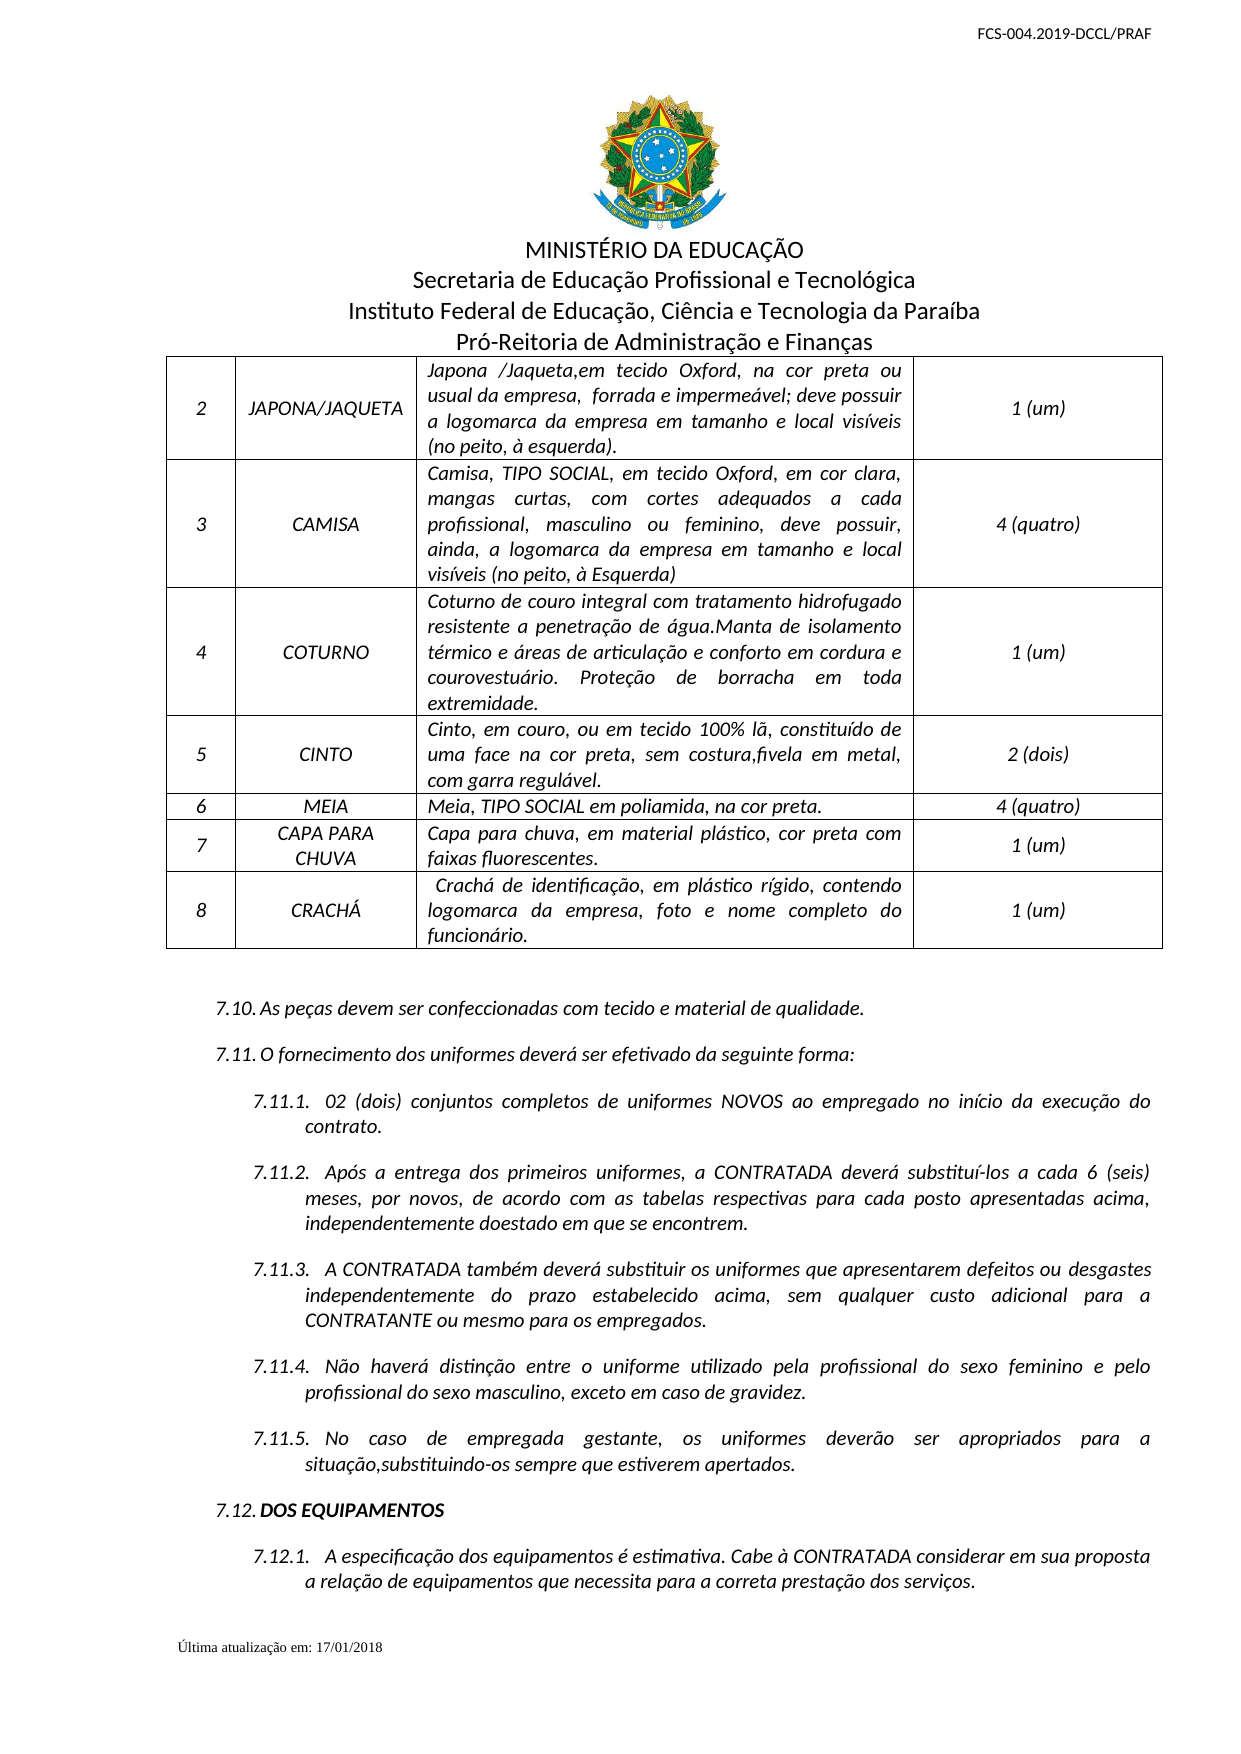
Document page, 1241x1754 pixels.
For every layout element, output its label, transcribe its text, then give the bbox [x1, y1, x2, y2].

table_cell 6 [167, 794, 235, 819]
table_cell 5 [167, 716, 235, 792]
table_cell Camisa, TIPO SOCIAL, em tecido Oxford, em cor clara, mangas curtas, com cortes adequados a cada proﬁssional, masculino ou feminino, deve possuir, ainda, a logomarca da empresa em tamanho e local visíveis (no peito, à Esquerda) [417, 460, 913, 587]
list A especificação dos equipamentos é estimativa. Cabe à CONTRATADA considerar em sua proposta a relação de equipamentos que necessita para a correta prestação dos serviços. [252, 1543, 1152, 1594]
table_cell 1 (um) [914, 357, 1162, 459]
table_cell Meia, TIPO SOCIAL em poliamida, na cor preta. [417, 794, 913, 819]
table_cell Coturno de couro integral com tratamento hidrofugado resistente a penetração de água.Manta de isolamento térmico e áreas de articulação e conforto em cordura e courovestuário. Proteção de borracha em toda extremidade. [417, 588, 913, 715]
table_cell 7 [167, 820, 235, 871]
list As peças devem ser confeccionadas com tecido e material de qualidade. [215, 995, 1152, 1021]
table_cell 8 [167, 872, 235, 948]
table_cell Crachá de identiﬁcação, em plástico rígido, contendo logomarca da empresa, foto e nome completo do funcionário. [417, 872, 913, 948]
picture [588, 92, 731, 233]
table_cell 4 (quatro) [914, 794, 1162, 819]
list Após a entrega dos primeiros uniformes, a CONTRATADA deverá substituí-los a cada 6 (seis) meses, por novos, de acordo com as tabelas respectivas para cada posto apresentadas acima, independentemente doestado em que se encontrem. [252, 1159, 1152, 1236]
list 02 (dois) conjuntos completos de uniformes NOVOS ao empregado no início da execução do contrato. [252, 1088, 1152, 1139]
table_cell JAPONA/JAQUETA [236, 357, 416, 459]
table_cell 2 [167, 357, 235, 459]
table_cell Capa para chuva, em material plástico, cor preta com faixas fluorescentes. [417, 820, 913, 871]
table_cell 2 (dois) [914, 716, 1162, 792]
table_cell Japona /Jaqueta,em tecido Oxford, na cor preta ou usual da empresa, forrada e impermeável; deve possuir a logomarca da empresa em tamanho e local visíveis (no peito, à esquerda). [417, 357, 913, 459]
list O fornecimento dos uniformes deverá ser efetivado da seguinte forma: [215, 1042, 1152, 1067]
list Não haverá distinção entre o uniforme utilizado pela profissional do sexo feminino e pelo profissional do sexo masculino, exceto em caso de gravidez. [252, 1354, 1152, 1404]
table_cell 3 [167, 460, 235, 587]
list DOS EQUIPAMENTOS [215, 1497, 1152, 1522]
table_cell CAMISA [236, 460, 416, 587]
table_cell MEIA [236, 794, 416, 819]
table_cell COTURNO [236, 588, 416, 715]
table_cell 1 (um) [914, 820, 1162, 871]
table_cell Cinto, em couro, ou em tecido 100% lã, constituído de uma face na cor preta, sem costura,fivela em metal, com garra regulável. [417, 716, 913, 792]
table_cell CAPA PARA CHUVA [236, 820, 416, 871]
list No caso de empregada gestante, os uniformes deverão ser apropriados para a situação,substituindo-os sempre que estiverem apertados. [252, 1425, 1152, 1476]
table_cell CINTO [236, 716, 416, 792]
table_cell 4 [167, 588, 235, 715]
table_cell 4 (quatro) [914, 460, 1162, 587]
table_cell CRACHÁ [236, 872, 416, 948]
list A CONTRATADA também deverá substituir os uniformes que apresentarem defeitos ou desgastes independentemente do prazo estabelecido acima, sem qualquer custo adicional para a CONTRATANTE ou mesmo para os empregados. [252, 1257, 1152, 1333]
table_cell 1 (um) [914, 588, 1162, 715]
table_cell 1 (um) [914, 872, 1162, 948]
